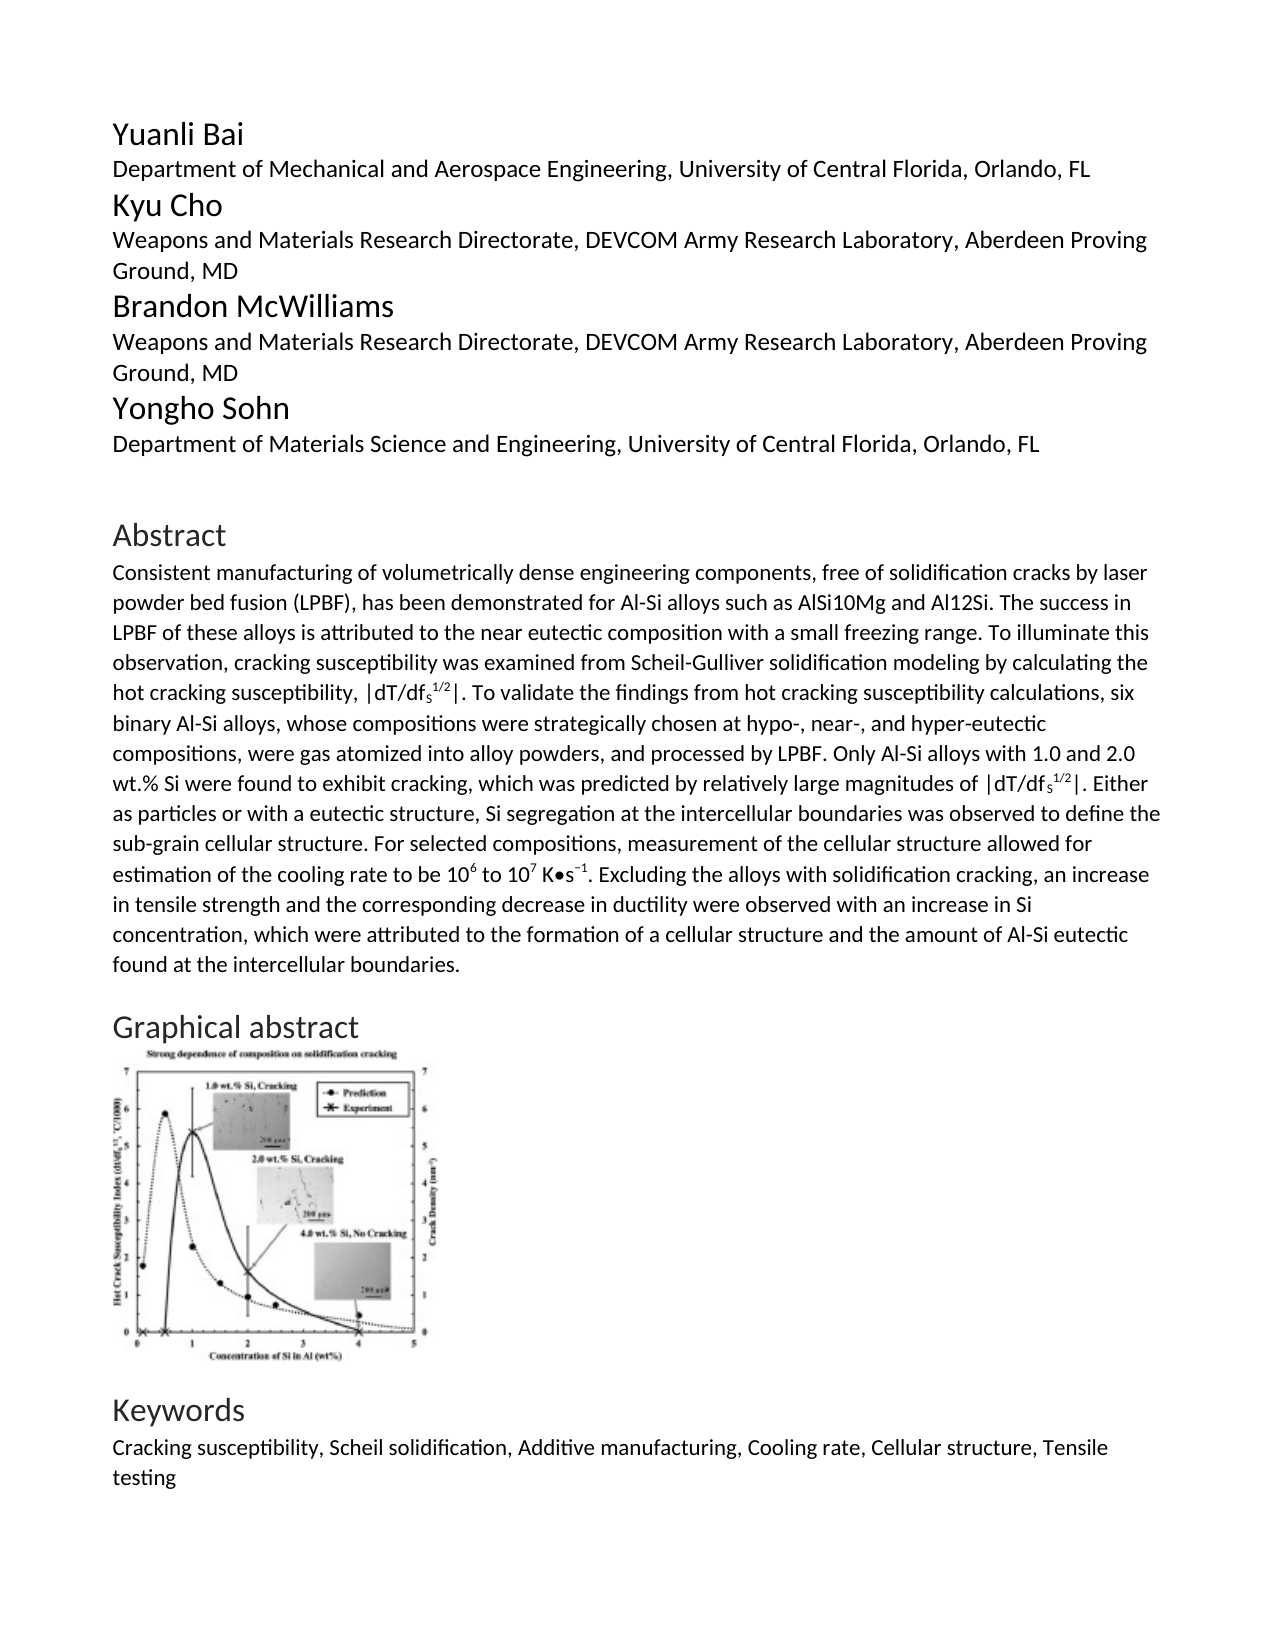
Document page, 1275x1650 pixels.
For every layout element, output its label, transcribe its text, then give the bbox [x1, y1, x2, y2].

text Yongho Sohn [112, 387, 1162, 428]
text Yuanli Bai [112, 112, 1162, 153]
text Department of Materials Science and Engineering, University of Central Florida, Orlando, FL [112, 428, 1162, 458]
subtitle Abstract [112, 514, 1162, 554]
text Consistent manufacturing of volumetrically dense engineering components, free of solidification cracks by laser powder bed fusion (LPBF), has been demonstrated for Al-Si alloys such as AlSi10Mg and Al12Si. The success in LPBF of these alloys is attributed to the near eutectic composition with a small freezing range. To illuminate this observation, cracking susceptibility was examined from Scheil-Gulliver solidification modeling by calculating the hot cracking susceptibility, |dT/dfS1/2|. To validate the findings from hot cracking susceptibility calculations, six binary Al-Si alloys, whose compositions were strategically chosen at hypo-, near-, and hyper-eutectic compositions, were gas atomized into alloy powders, and processed by LPBF. Only Al-Si alloys with 1.0 and 2.0 wt.% Si were found to exhibit cracking, which was predicted by relatively large magnitudes of |dT/dfS1/2|. Either as particles or with a eutectic structure, Si segregation at the intercellular boundaries was observed to define the sub-grain cellular structure. For selected compositions, measurement of the cellular structure allowed for estimation of the cooling rate to be 106 to 107 K•s−1. Excluding the alloys with solidification cracking, an increase in tensile strength and the corresponding decrease in ductility were observed with an increase in Si concentration, which were attributed to the formation of a cellular structure and the amount of Al-Si eutectic found at the intercellular boundaries. [112, 558, 1162, 978]
text Brandon McWilliams [112, 286, 1162, 326]
text Weapons and Materials Research Directorate, DEVCOM Army Research Laboratory, Aberdeen Proving Ground, MD [112, 224, 1162, 286]
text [112, 153, 1162, 184]
text Kyu Cho [112, 184, 1162, 224]
subtitle Keywords [112, 1389, 1162, 1430]
subtitle Graphical abstract [112, 1006, 1162, 1046]
picture [112, 1049, 439, 1362]
text Weapons and Materials Research Directorate, DEVCOM Army Research Laboratory, Aberdeen Proving Ground, MD [112, 326, 1162, 387]
text Cracking susceptibility, Scheil solidification, Additive manufacturing, Cooling rate, Cellular structure, Tensile testing [112, 1433, 1162, 1491]
